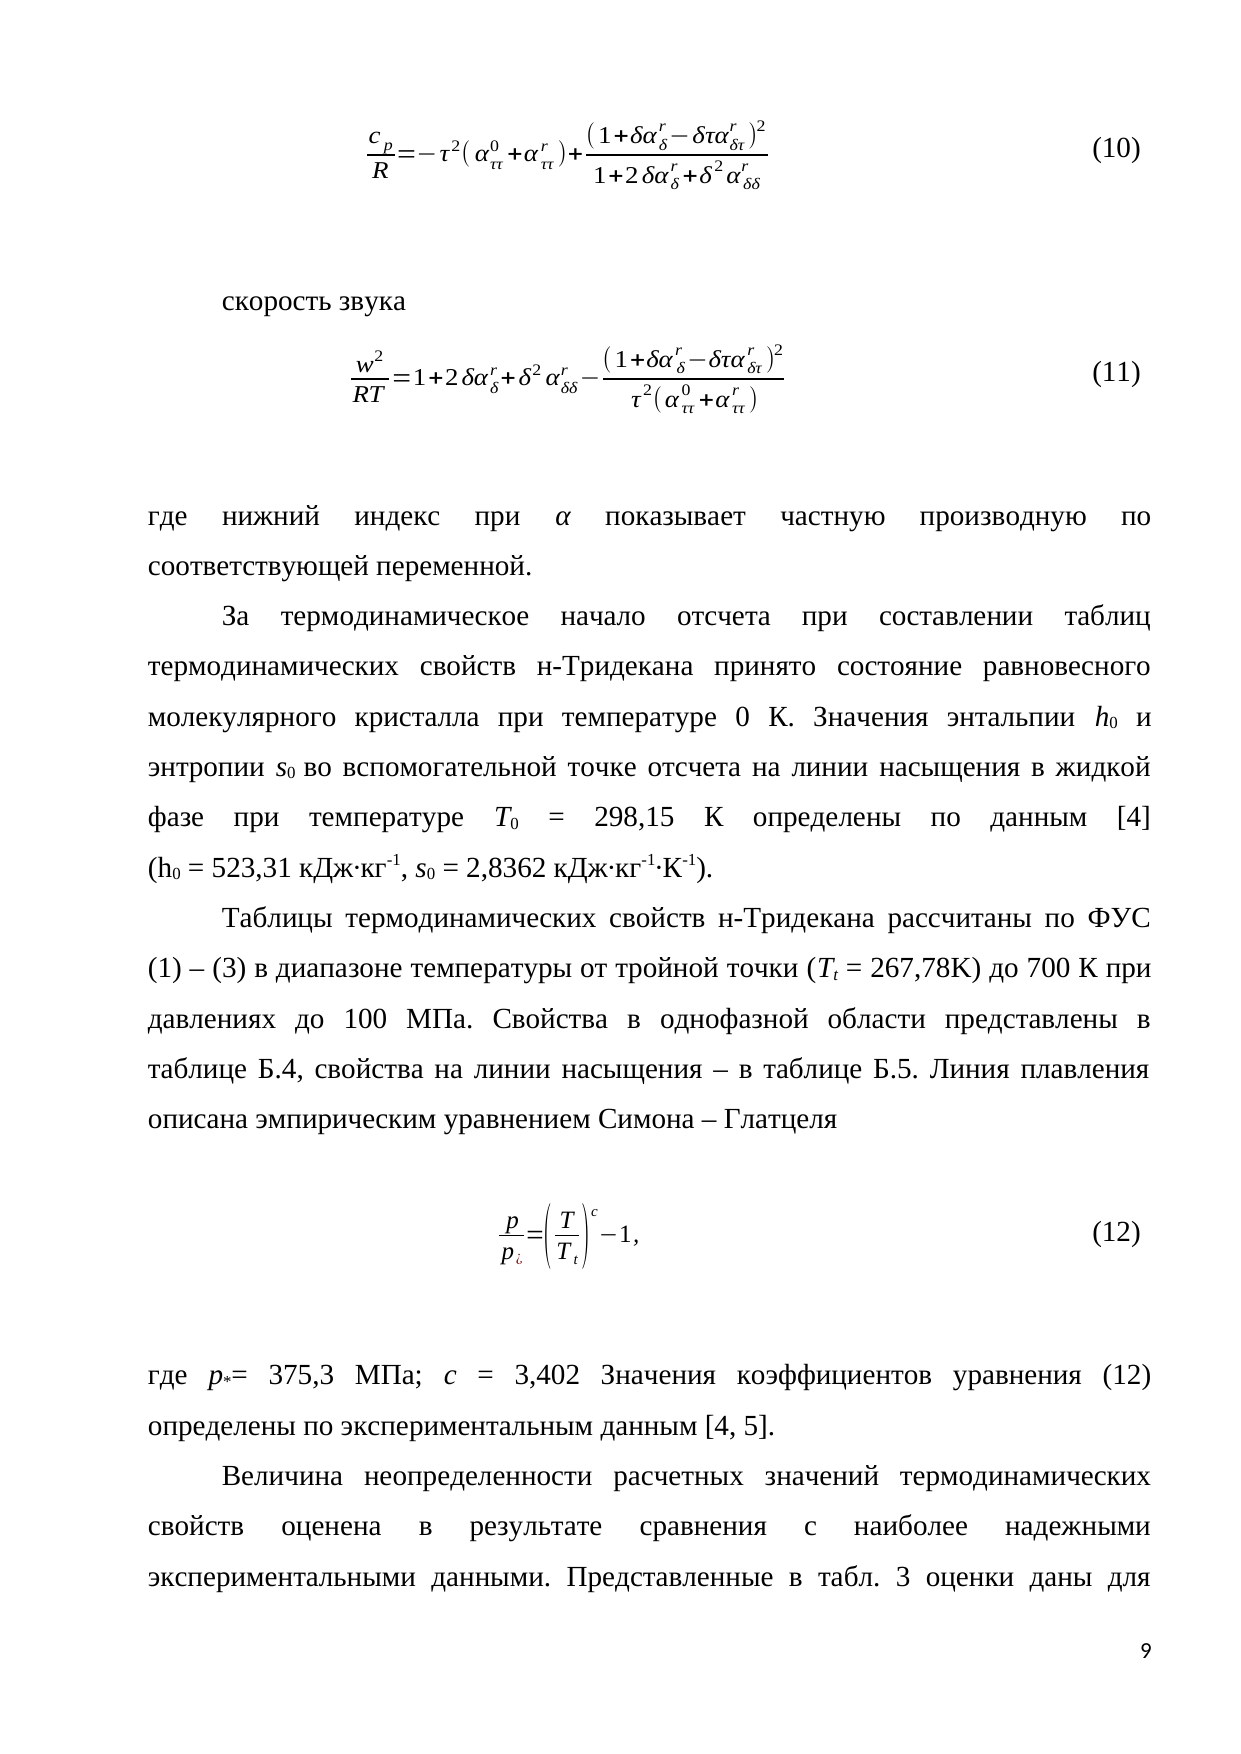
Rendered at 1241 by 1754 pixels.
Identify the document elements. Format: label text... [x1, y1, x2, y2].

text где р*= 375,3 МПа; с = 3,402 Значения коэффициентов уравнения (12) определены по экспериментальным данным [4, 5]. [148, 1357, 1152, 1441]
text где нижний индекс при α показывает частную производную по соответствующей переменной. [148, 498, 1152, 581]
text скорость звука [148, 283, 1152, 316]
text За термодинамическое начало отсчета при составлении таблиц термодинамических свойств н-Тридекана принято состояние равновесного молекулярного кристалла при температуре 0 К. Значения энтальпии h0 и энтропии s0 во вспомогательной точке отсчета на линии насыщения в жидкой фазе при температуре Т0 = 298,15 К определены по данным [4] (h0 = 523,31 кДж∙кг-1, s0 = 2,8362 кДж∙кг-1∙К-1). [148, 598, 1152, 883]
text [148, 1458, 1152, 1592]
table_header [148, 1202, 989, 1307]
table_header [148, 118, 989, 223]
text Таблицы термодинамических свойств н-Тридекана рассчитаны по ФУС (1) – (3) в диапазоне температуры от тройной точки (Tt = 267,78K) до 700 К при давлениях до 100 МПа. Свойства в однофазной области представлены в таблице Б.4, свойства на линии насыщения – в таблице Б.5. Линия плавления описана эмпирическим уравнением Симона – Глатцеля [148, 900, 1152, 1135]
table_header [148, 342, 989, 447]
table_header (12) [989, 1202, 1152, 1307]
table_header (10) [989, 118, 1152, 223]
table_header (11) [989, 342, 1152, 447]
